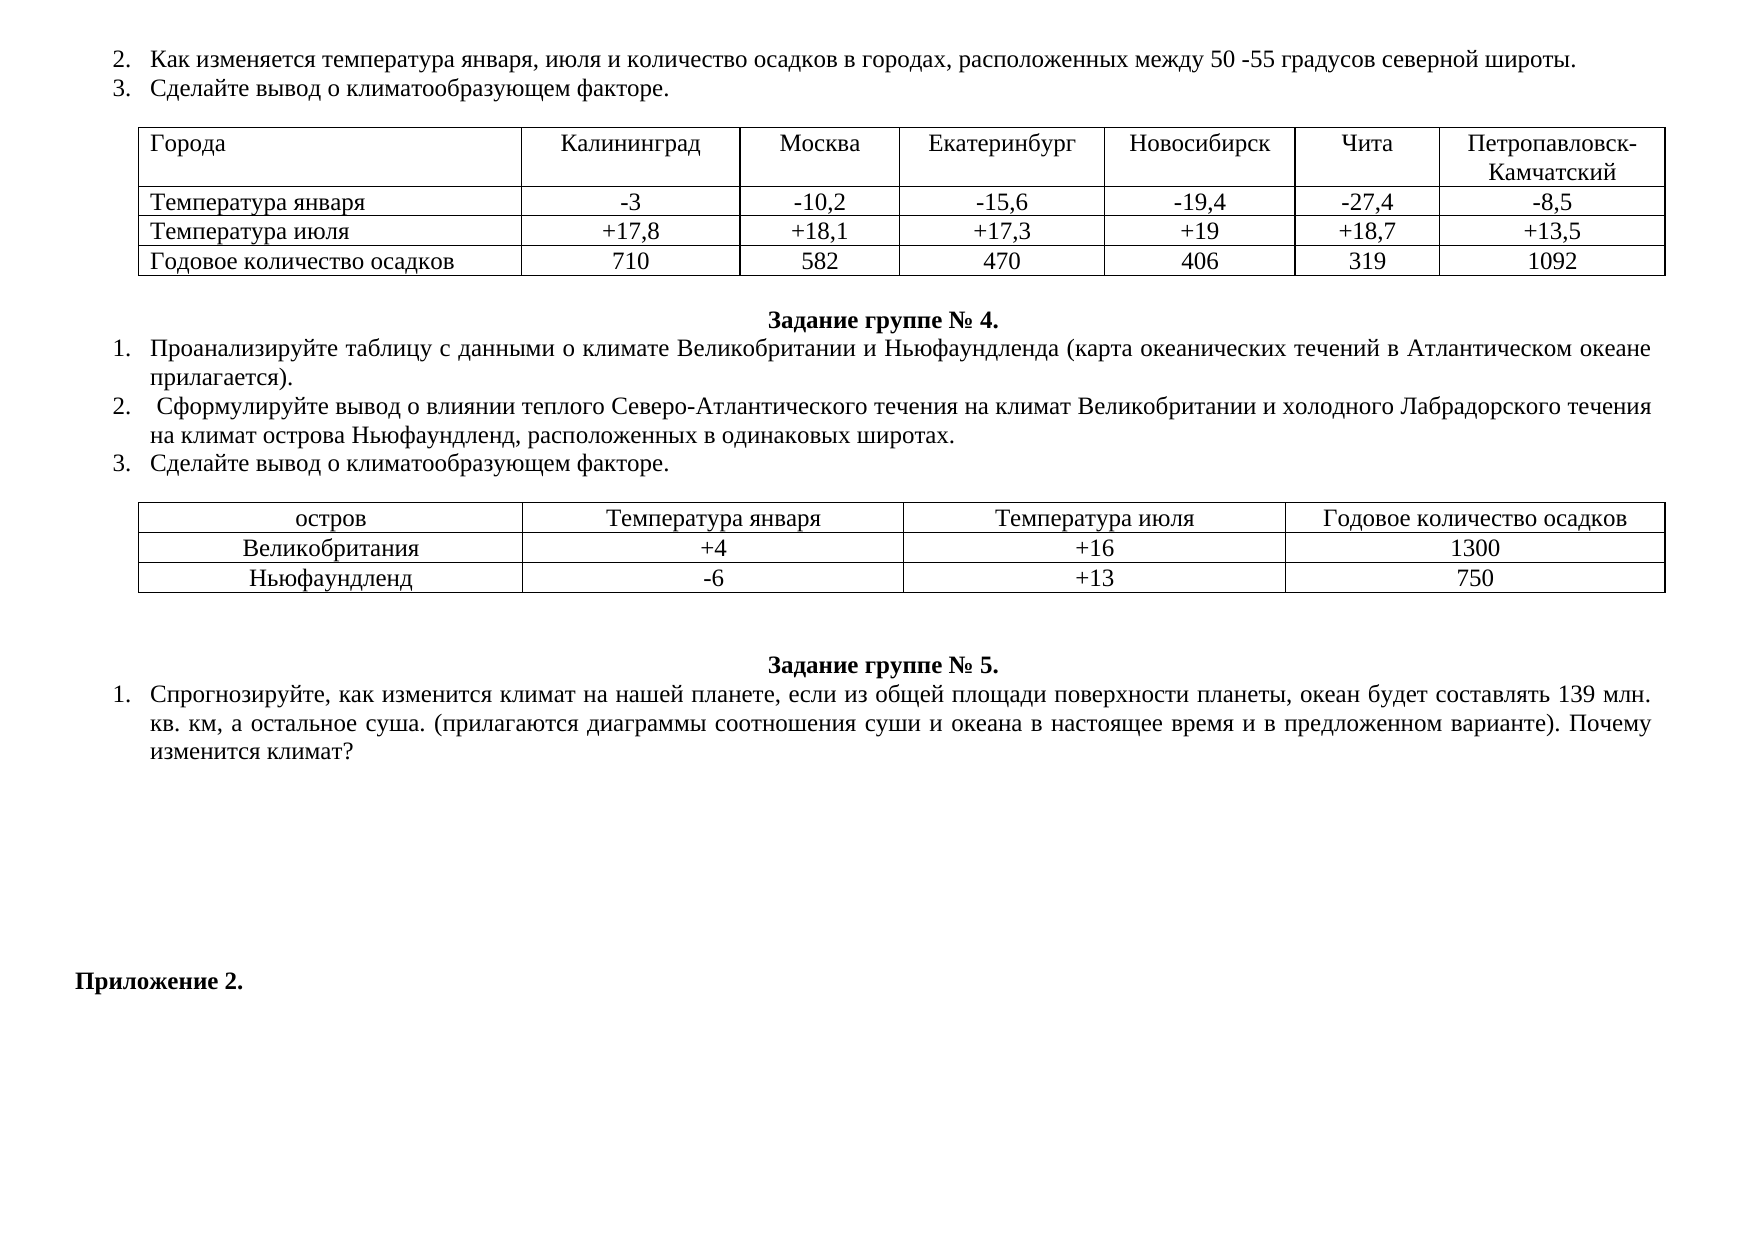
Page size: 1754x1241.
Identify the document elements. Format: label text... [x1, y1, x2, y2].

table_cell +13 [904, 563, 1285, 592]
table_header Петропавловск-Камчатский [1440, 128, 1664, 186]
table_cell -15,6 [900, 187, 1104, 215]
list Сформулируйте вывод о влиянии теплого Северо-Атлантического течения на климат Великобритании и холодного Лабрадорского течения на климат острова Ньюфаундленд, расположенных в одинаковых широтах. [112, 391, 1654, 448]
text Приложение 2. [75, 966, 1654, 995]
table_cell Температура января [139, 187, 521, 215]
table_cell 582 [741, 246, 899, 275]
table_cell 710 [522, 246, 739, 275]
table_cell 750 [1286, 563, 1664, 592]
table_cell 406 [1105, 246, 1294, 275]
table_cell +16 [904, 533, 1285, 562]
table_header Новосибирск [1105, 128, 1294, 186]
table_cell +17,3 [900, 216, 1104, 245]
table_cell -19,4 [1105, 187, 1294, 215]
table_header остров [139, 503, 522, 532]
table_cell 1092 [1440, 246, 1664, 275]
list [112, 73, 1654, 102]
table_cell -27,4 [1296, 187, 1439, 215]
table_cell Великобритания [139, 533, 522, 562]
list Проанализируйте таблицу с данными о климате Великобритании и Ньюфаундленда (карта океанических течений в Атлантическом океане прилагается). [112, 333, 1654, 391]
table_cell -3 [522, 187, 739, 215]
list Спрогнозируйте, как изменится климат на нашей планете, если из общей площади поверхности планеты, океан будет составлять 139 млн. кв. км, а остальное суша. (прилагаются диаграммы соотношения суши и океана в настоящее время и в предложенном варианте). Почему изменится климат? [112, 679, 1654, 765]
table_header Годовое количество осадков [1286, 503, 1664, 532]
list Как изменяется температура января, июля и количество осадков в городах, расположенных между 50 -55 градусов северной широты. [112, 44, 1654, 73]
table_header Калининград [522, 128, 739, 186]
table_header Екатеринбург [900, 128, 1104, 186]
table_cell +4 [523, 533, 903, 562]
table_header Города [139, 128, 521, 186]
table_cell +19 [1105, 216, 1294, 245]
table_cell -8,5 [1440, 187, 1664, 215]
table_header Москва [741, 128, 899, 186]
table_cell Температура июля [139, 216, 521, 245]
table_header Температура января [523, 503, 903, 532]
table_cell +13,5 [1440, 216, 1664, 245]
table_cell Ньюфаундленд [139, 563, 522, 592]
list Сделайте вывод о климатообразующем факторе. [112, 448, 1654, 477]
table_cell 319 [1296, 246, 1439, 275]
text Задание группе № 4. [112, 305, 1654, 333]
table_cell 470 [900, 246, 1104, 275]
table_header Температура июля [904, 503, 1285, 532]
table_cell -10,2 [741, 187, 899, 215]
table_cell -6 [523, 563, 903, 592]
table_header Чита [1296, 128, 1439, 186]
table_cell +18,7 [1296, 216, 1439, 245]
table_cell +18,1 [741, 216, 899, 245]
table_cell 1300 [1286, 533, 1664, 562]
table_cell Годовое количество осадков [139, 246, 521, 275]
text Задание группе № 5. [112, 650, 1654, 679]
table_cell +17,8 [522, 216, 739, 245]
